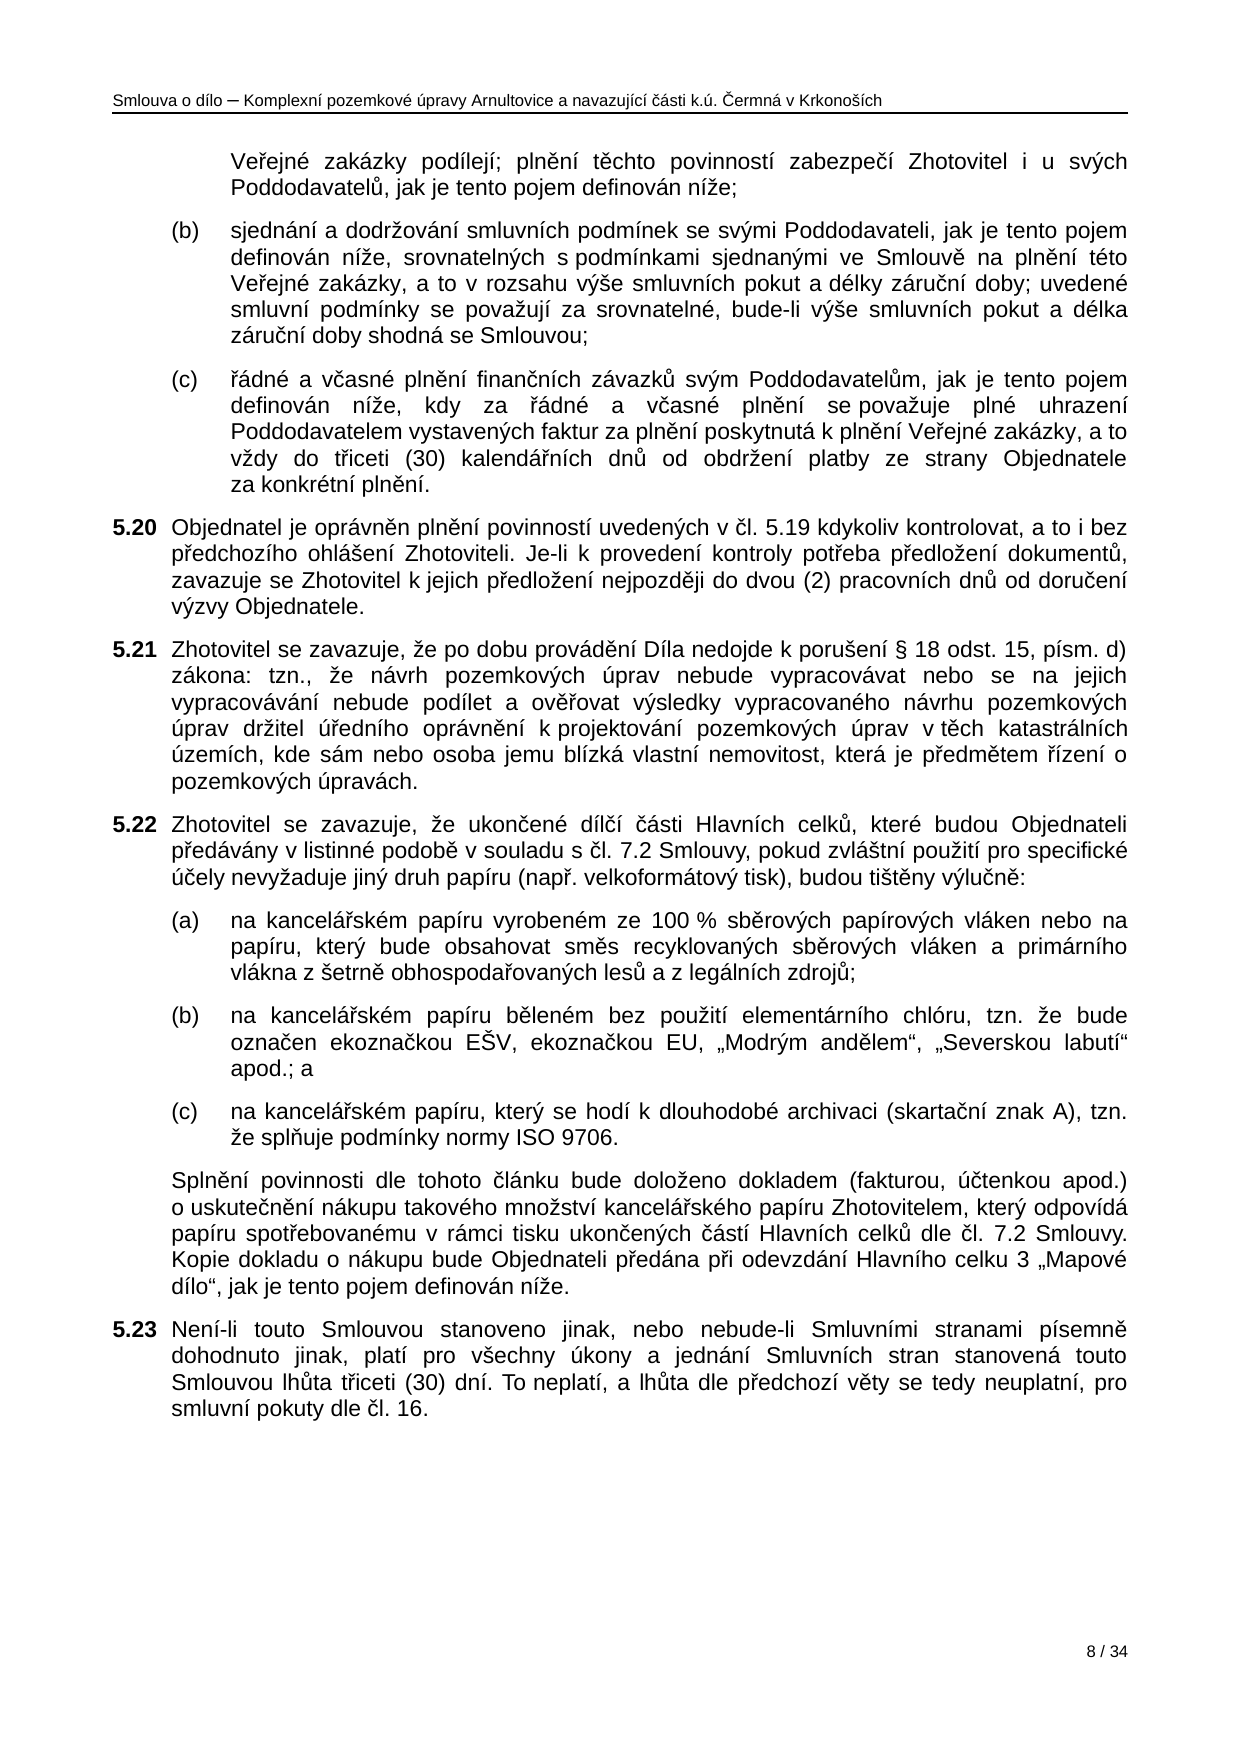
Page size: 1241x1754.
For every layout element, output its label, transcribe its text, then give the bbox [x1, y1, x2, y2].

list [171, 148, 1128, 200]
text Zhotovitel se zavazuje, že po dobu provádění Díla nedojde k porušení § 18 odst. 15, písm. d) zákona: tzn., že návrh pozemkových úprav nebude vypracovávat nebo se na jejich vypracovávání nebude podílet a ověřovat výsledky vypracovaného návrhu pozemkových úprav držitel úředního oprávnění k projektování pozemkových úprav v těch katastrálních územích, kde sám nebo osoba jemu blízká vlastní nemovitost, která je předmětem řízení o pozemkových úpravách. [112, 636, 1128, 794]
list na kancelářském papíru, který se hodí k dlouhodobé archivaci (skartační znak A), tzn. že splňuje podmínky normy ISO 9706. [171, 1098, 1128, 1151]
text Objednatel je oprávněn plnění povinností uvedených v čl. 5.19 kdykoliv kontrolovat, a to i bez předchozího ohlášení Zhotoviteli. Je-li k provedení kontroly potřeba předložení dokumentů, zavazuje se Zhotovitel k jejich předložení nejpozději do dvou (2) pracovních dnů od doručení výzvy Objednatele. [112, 514, 1128, 619]
text Není-li touto Smlouvou stanoveno jinak, nebo nebude-li Smluvními stranami písemně dohodnuto jinak, platí pro všechny úkony a jednání Smluvních stran stanovená touto Smlouvou lhůta třiceti (30) dní. To neplatí, a lhůta dle předchozí věty se tedy neuplatní, pro smluvní pokuty dle čl. 16. [112, 1316, 1128, 1421]
list sjednání a dodržování smluvních podmínek se svými Poddodavateli, jak je tento pojem definován níže, srovnatelných s podmínkami sjednanými ve Smlouvě na plnění této Veřejné zakázky, a to v rozsahu výše smluvních pokut a délky záruční doby; uvedené smluvní podmínky se považují za srovnatelné, bude-li výše smluvních pokut a délka záruční doby shodná se Smlouvou; [171, 217, 1128, 349]
list řádné a včasné plnění finančních závazků svým Poddodavatelům, jak je tento pojem definován níže, kdy za řádné a včasné plnění se považuje plné uhrazení Poddodavatelem vystavených faktur za plnění poskytnutá k plnění Veřejné zakázky, a to vždy do třiceti (30) kalendářních dnů od obdržení platby ze strany Objednatele za konkrétní plnění. [171, 366, 1128, 497]
list na kancelářském papíru běleném bez použití elementárního chlóru, tzn. že bude označen ekoznačkou EŠV, ekoznačkou EU, „Modrým andělem“, „Severskou labutí“ apod.; a [171, 1002, 1128, 1081]
list na kancelářském papíru vyrobeném ze 100 % sběrových papírových vláken nebo na papíru, který bude obsahovat směs recyklovaných sběrových vláken a primárního vlákna z šetrně obhospodařovaných lesů a z legálních zdrojů; [171, 907, 1128, 986]
text Zhotovitel se zavazuje, že ukončené dílčí části Hlavních celků, které budou Objednateli předávány v listinné podobě v souladu s čl. 7.2 Smlouvy, pokud zvláštní použití pro specifické účely nevyžaduje jiný druh papíru (např. velkoformátový tisk), budou tištěny výlučně: [112, 811, 1128, 890]
list Splnění povinnosti dle tohoto článku bude doloženo dokladem (fakturou, účtenkou apod.) o uskutečnění nákupu takového množství kancelářského papíru Zhotovitelem, který odpovídá papíru spotřebovanému v rámci tisku ukončených částí Hlavních celků dle čl. 7.2 Smlouvy. Kopie dokladu o nákupu bude Objednateli předána při odevzdání Hlavního celku 3 „Mapové dílo“, jak je tento pojem definován níže. [171, 1167, 1128, 1299]
